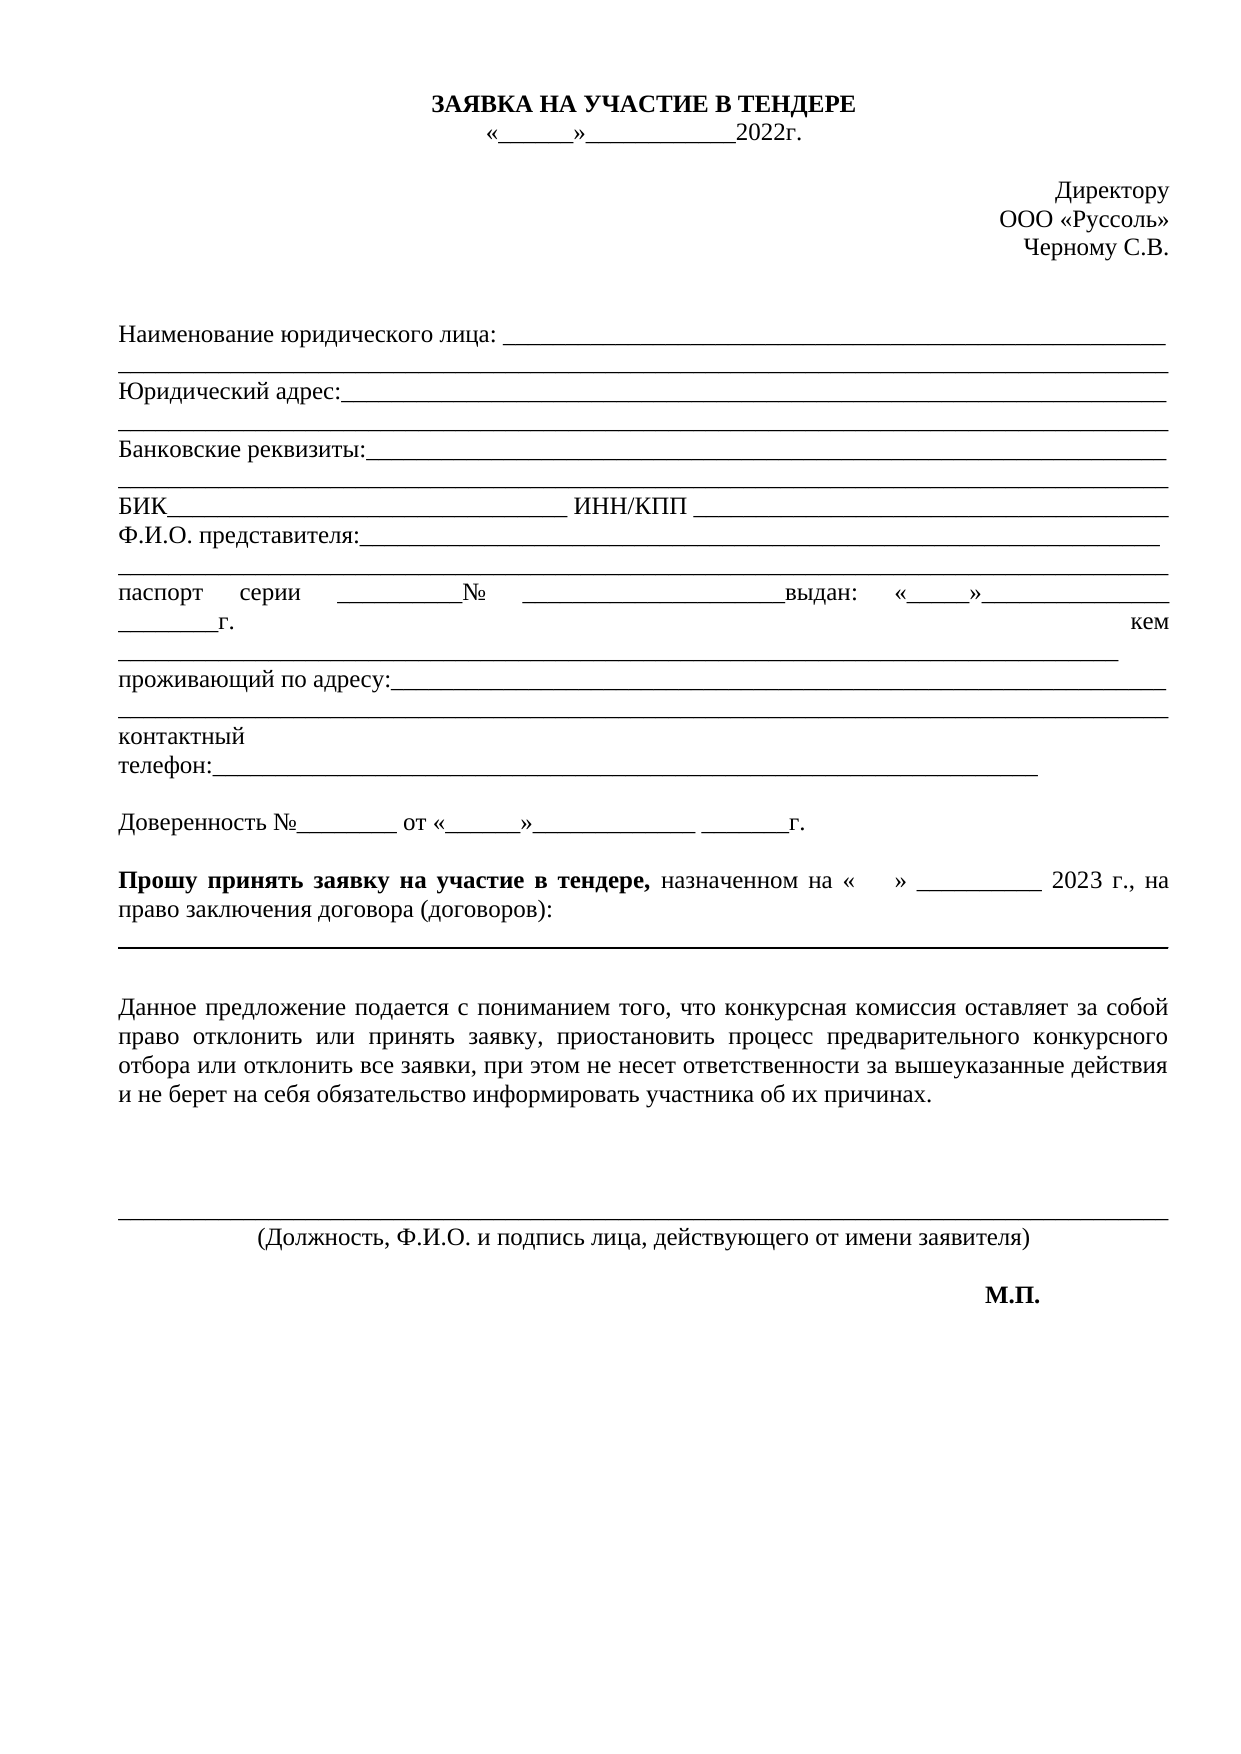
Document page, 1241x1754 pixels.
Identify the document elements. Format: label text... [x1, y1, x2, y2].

text Данное предложение подается с пониманием того, что конкурсная комиссия оставляет за собой право отклонить или принять заявку, приостановить процесс предварительного конкурсного отбора или отклонить все заявки, при этом не несет ответственности за вышеуказанные действия и не берет на себя обязательство информировать участника об их причинах. [118, 992, 1169, 1107]
text ____________________________________________________________________________________ [118, 462, 1169, 491]
text ____________________________________________________________________________________ [118, 1194, 1169, 1222]
text ____________________________________________________________________________________ [118, 405, 1169, 434]
text Ф.И.О. представителя:________________________________________________________________ [118, 520, 1169, 549]
text ____________________________________________________________________________________ [118, 549, 1169, 577]
text проживающий по адресу:______________________________________________________________ [118, 664, 1169, 692]
text (Должность, Ф.И.О. и подпись лица, действующего от имени заявителя) [118, 1222, 1169, 1251]
text ____________________________________________________________________________________ [118, 692, 1169, 721]
text ____________________________________________________________________________________ [118, 347, 1169, 376]
text М.П. [782, 1280, 1169, 1309]
text контактный телефон:__________________________________________________________________ [118, 721, 1169, 779]
text Черному С.В. [118, 232, 1169, 261]
text ЗАЯВКА НА УЧАСТИЕ В ТЕНДЕРЕ [118, 89, 1169, 117]
text Прошу принять заявку на участие в тендере, назначенном на « » __________ 2023 г., на право заключения договора (договоров): [118, 865, 1169, 922]
text Юридический адрес:__________________________________________________________________ [118, 376, 1169, 405]
text Наименование юридического лица: _____________________________________________________ [118, 319, 1169, 347]
text Банковские реквизиты:________________________________________________________________ [118, 434, 1169, 462]
text БИК________________________________ ИНН/КПП ______________________________________ [118, 491, 1169, 520]
text «______»____________2022г. [118, 117, 1169, 146]
text Доверенность №________ от «______»_____________ _______г. [118, 807, 1169, 836]
text Директору [118, 175, 1169, 204]
text ____________________________________________________________________________________ [118, 922, 1169, 951]
text паспорт серии __________№ _____________________выдан: «_____»_______________ ________г. кем ________________________________________________________________________________ [118, 577, 1169, 664]
text ООО «Руссоль» [707, 204, 1169, 232]
